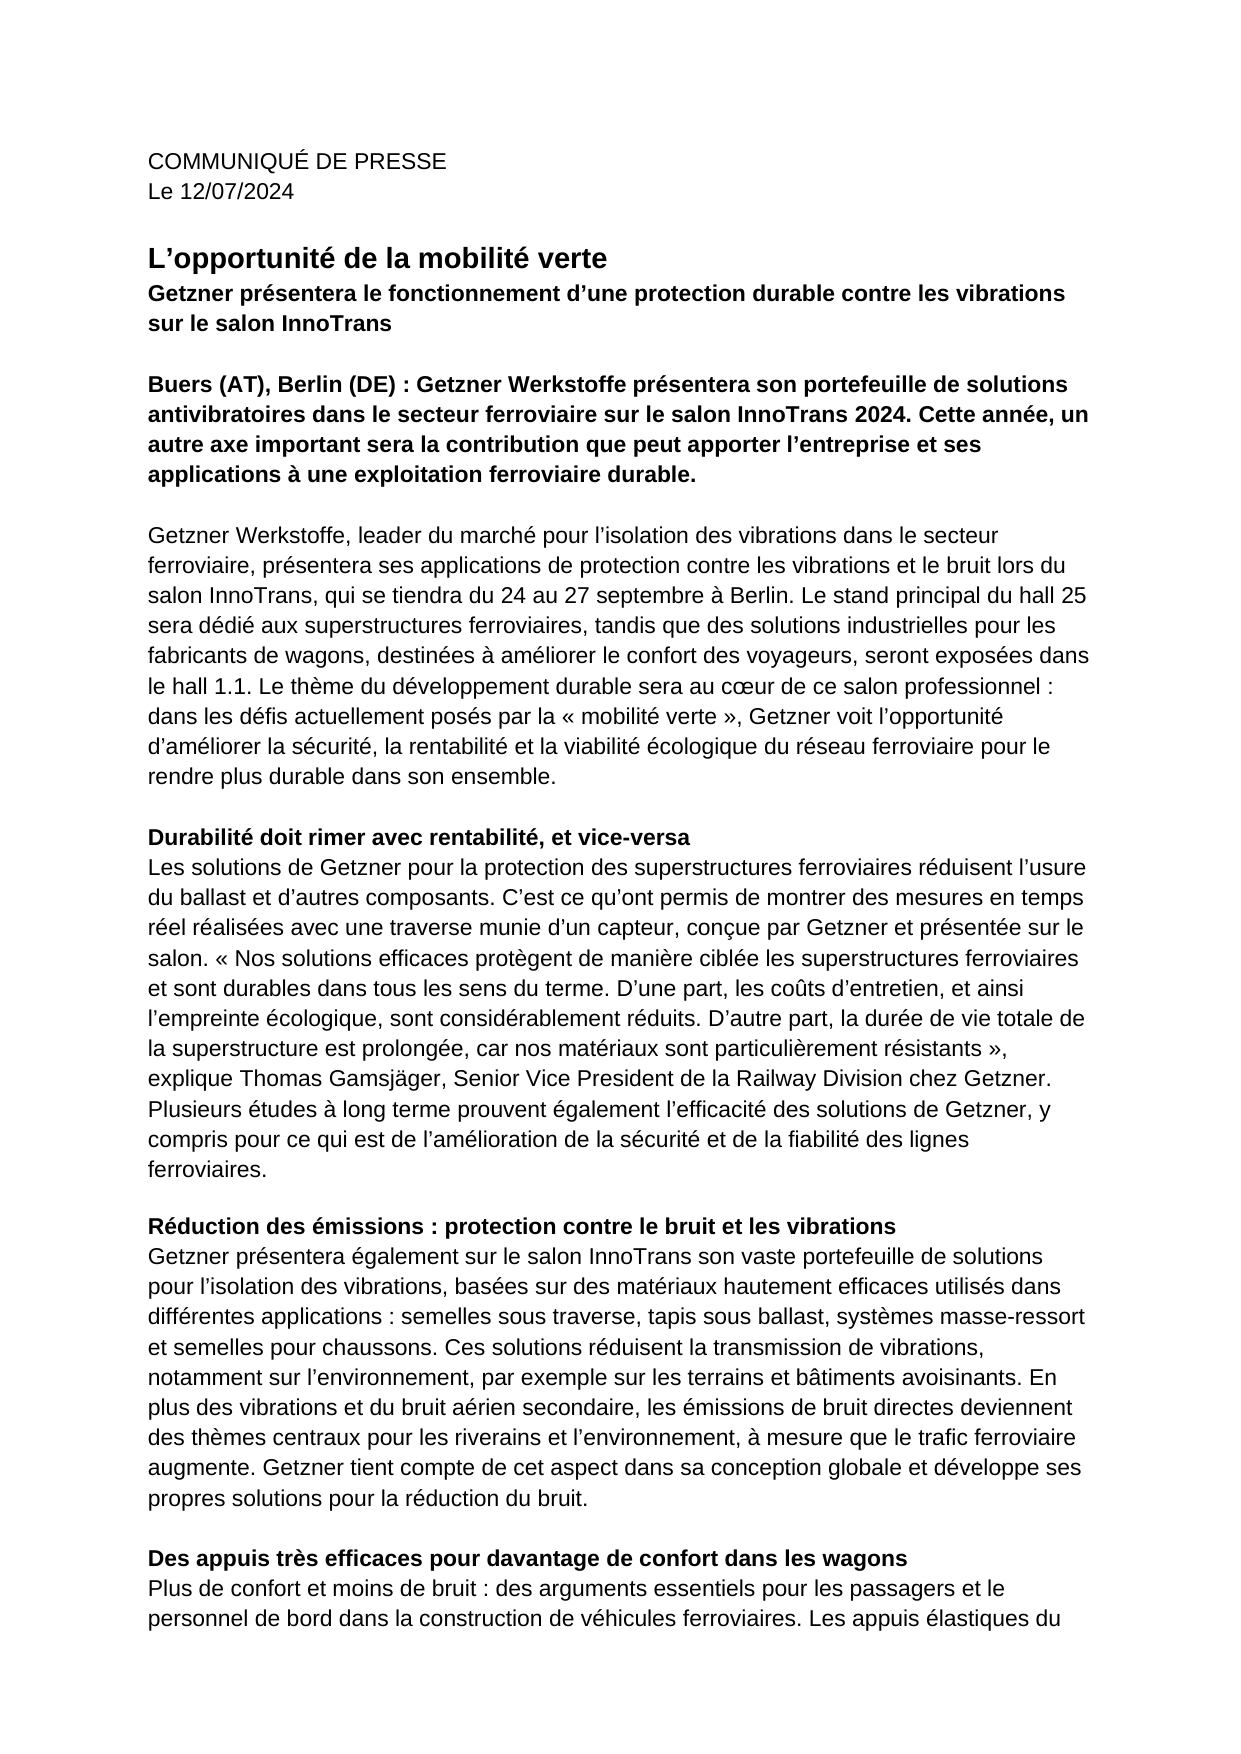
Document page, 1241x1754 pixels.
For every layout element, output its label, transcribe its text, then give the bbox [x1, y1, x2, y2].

text Durabilité doit rimer avec rentabilité, et vice-versa [148, 824, 1093, 850]
text Getzner présentera le fonctionnement d’une protection durable contre les vibrations sur le salon InnoTrans [148, 280, 1093, 337]
text COMMUNIQUÉ DE PRESSE [148, 148, 1093, 174]
text Des appuis très efficaces pour davantage de confort dans les wagons [148, 1545, 1093, 1571]
text Getzner présentera également sur le salon InnoTrans son vaste portefeuille de solutions pour l’isolation des vibrations, basées sur des matériaux hautement efficaces utilisés dans différentes applications : semelles sous traverse, tapis sous ballast, systèmes masse-ressort et semelles pour chaussons. Ces solutions réduisent la transmission de vibrations, notamment sur l’environnement, par exemple sur les terrains et bâtiments avoisinants. En plus des vibrations et du bruit aérien secondaire, les émissions de bruit directes deviennent des thèmes centraux pour les riverains et l’environnement, à mesure que le trafic ferroviaire augmente. Getzner tient compte de cet aspect dans sa conception globale et développe ses propres solutions pour la réduction du bruit. [148, 1243, 1093, 1511]
text Le 12/07/2024 [148, 178, 1093, 237]
text L’opportunité de la mobilité verte [148, 241, 1093, 275]
text Getzner Werkstoffe, leader du marché pour l’isolation des vibrations dans le secteur ferroviaire, présentera ses applications de protection contre les vibrations et le bruit lors du salon InnoTrans, qui se tiendra du 24 au 27 septembre à Berlin. Le stand principal du hall 25 sera dédié aux superstructures ferroviaires, tandis que des solutions industrielles pour les fabricants de wagons, destinées à améliorer le confort des voyageurs, seront exposées dans le hall 1.1. Le thème du développement durable sera au cœur de ce salon professionnel : dans les défis actuellement posés par la « mobilité verte », Getzner voit l’opportunité d’améliorer la sécurité, la rentabilité et la viabilité écologique du réseau ferroviaire pour le rendre plus durable dans son ensemble. [148, 522, 1093, 790]
text Les solutions de Getzner pour la protection des superstructures ferroviaires réduisent l’usure du ballast et d’autres composants. C’est ce qu’ont permis de montrer des mesures en temps réel réalisées avec une traverse munie d’un capteur, conçue par Getzner et présentée sur le salon. « Nos solutions efficaces protègent de manière ciblée les superstructures ferroviaires et sont durables dans tous les sens du terme. D’une part, les coûts d’entretien, et ainsi l’empreinte écologique, sont considérablement réduits. D’autre part, la durée de vie totale de la superstructure est prolongée, car nos matériaux sont particulièrement résistants », explique Thomas Gamsjäger, Senior Vice President de la Railway Division chez Getzner. Plusieurs études à long terme prouvent également l’efficacité des solutions de Getzner, y compris pour ce qui est de l’amélioration de la sécurité et de la fiabilité des lignes ferroviaires. [148, 854, 1093, 1182]
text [148, 1575, 1093, 1632]
text Réduction des émissions : protection contre le bruit et les vibrations [148, 1213, 1093, 1239]
text Buers (AT), Berlin (DE) : Getzner Werkstoffe présentera son portefeuille de solutions antivibratoires dans le secteur ferroviaire sur le salon InnoTrans 2024. Cette année, un autre axe important sera la contribution que peut apporter l’entreprise et ses applications à une exploitation ferroviaire durable. [148, 371, 1093, 488]
